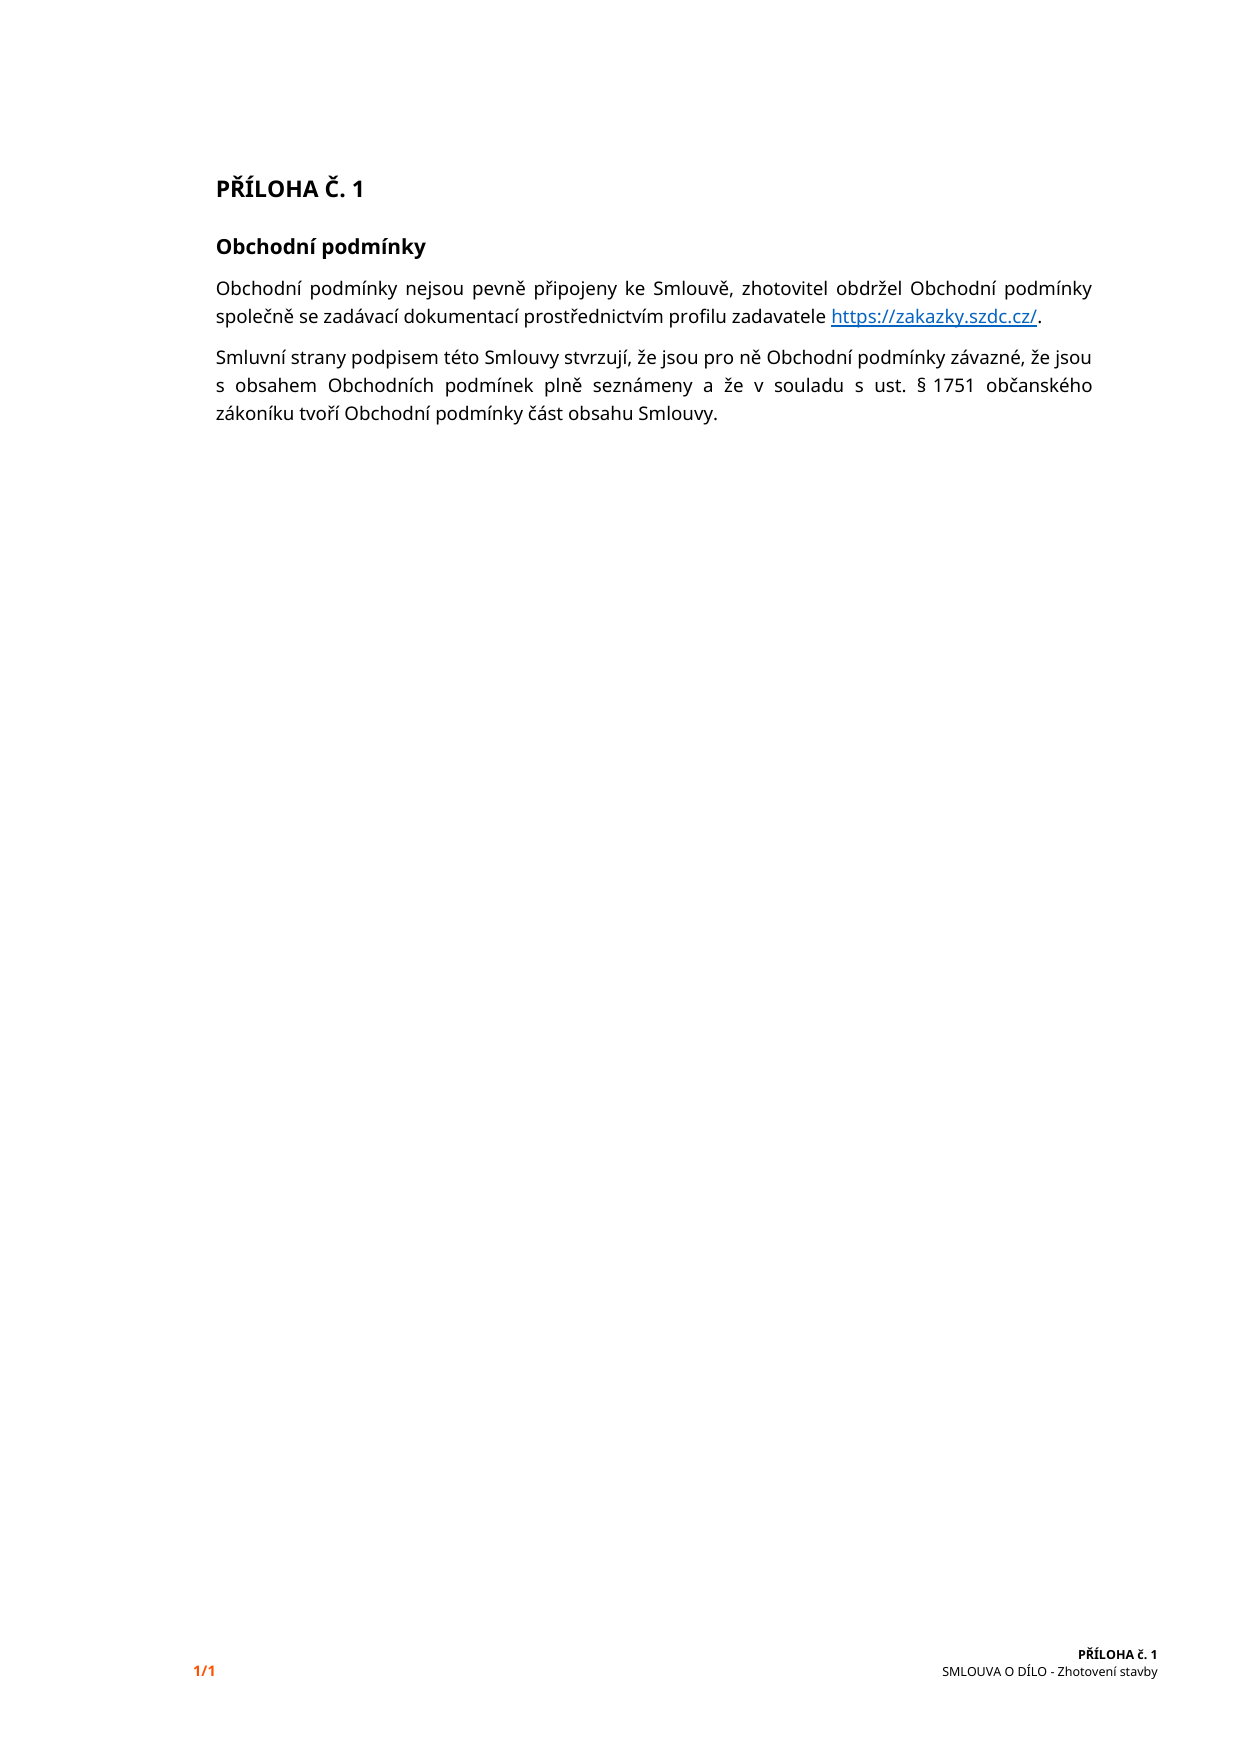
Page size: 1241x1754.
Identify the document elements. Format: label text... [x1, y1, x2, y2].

text Smluvní strany podpisem této Smlouvy stvrzují, že jsou pro ně Obchodní podmínky závazné, že jsou s obsahem Obchodních podmínek plně seznámeny a že v souladu s ust. § 1751 občanského zákoníku tvoří Obchodní podmínky část obsahu Smlouvy. [216, 344, 1093, 426]
text Obchodní podmínky nejsou pevně připojeny ke Smlouvě, zhotovitel obdržel Obchodní podmínky společně se zadávací dokumentací prostřednictvím profilu zadavatele https://zakazky.szdc.cz/. [216, 276, 1093, 329]
text Příloha č. 1 [216, 172, 1093, 204]
text Obchodní podmínky [216, 232, 1093, 260]
